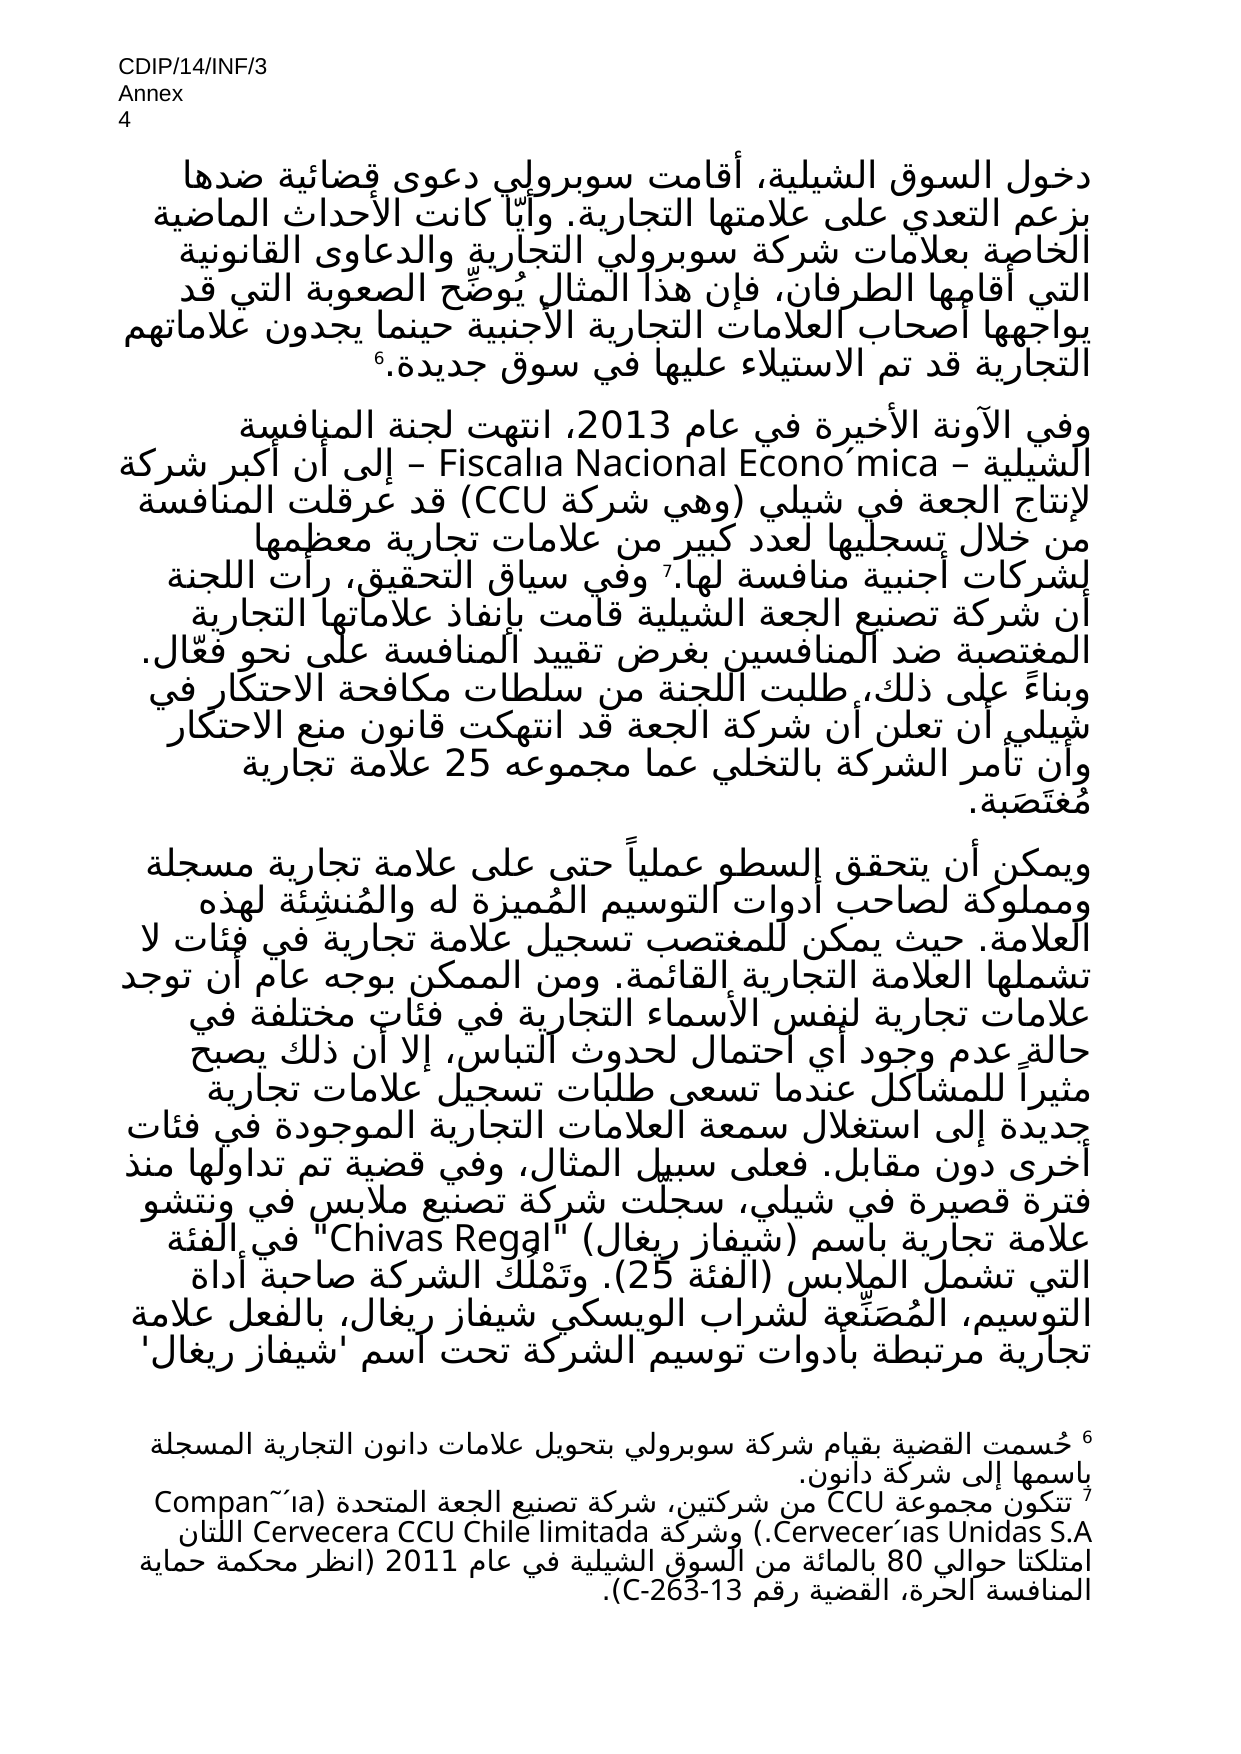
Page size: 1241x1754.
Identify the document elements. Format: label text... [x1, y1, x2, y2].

list وفي الآونة الأخيرة في عام 2013، انتهت لجنة المنافسة الشيلية – Fiscalıa Nacional Econo´mica – إلى أن أكبر شركة لإنتاج الجعة في شيلي (وهي شركة CCU) قد عرقلت المنافسة من خلال تسجليها لعدد كبير من علامات تجارية معظمها لشركات أجنبية منافسة لها. وفي سياق التحقيق، رأت اللجنة أن شركة تصنيع الجعة الشيلية قامت بإنفاذ علاماتها التجارية المغتصبة ضد المنافسين بغرض تقييد المنافسة على نحو فعّال. وبناءً على ذلك، طلبت اللجنة من سلطات مكافحة الاحتكار في شيلي أن تعلن أن شركة الجعة قد انتهكت قانون منع الاحتكار وأن تأمر الشركة بالتخلي عما مجموعه 25 علامة تجارية مُغتَصَبة. [118, 408, 1092, 821]
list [118, 846, 1092, 1371]
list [118, 158, 1092, 383]
